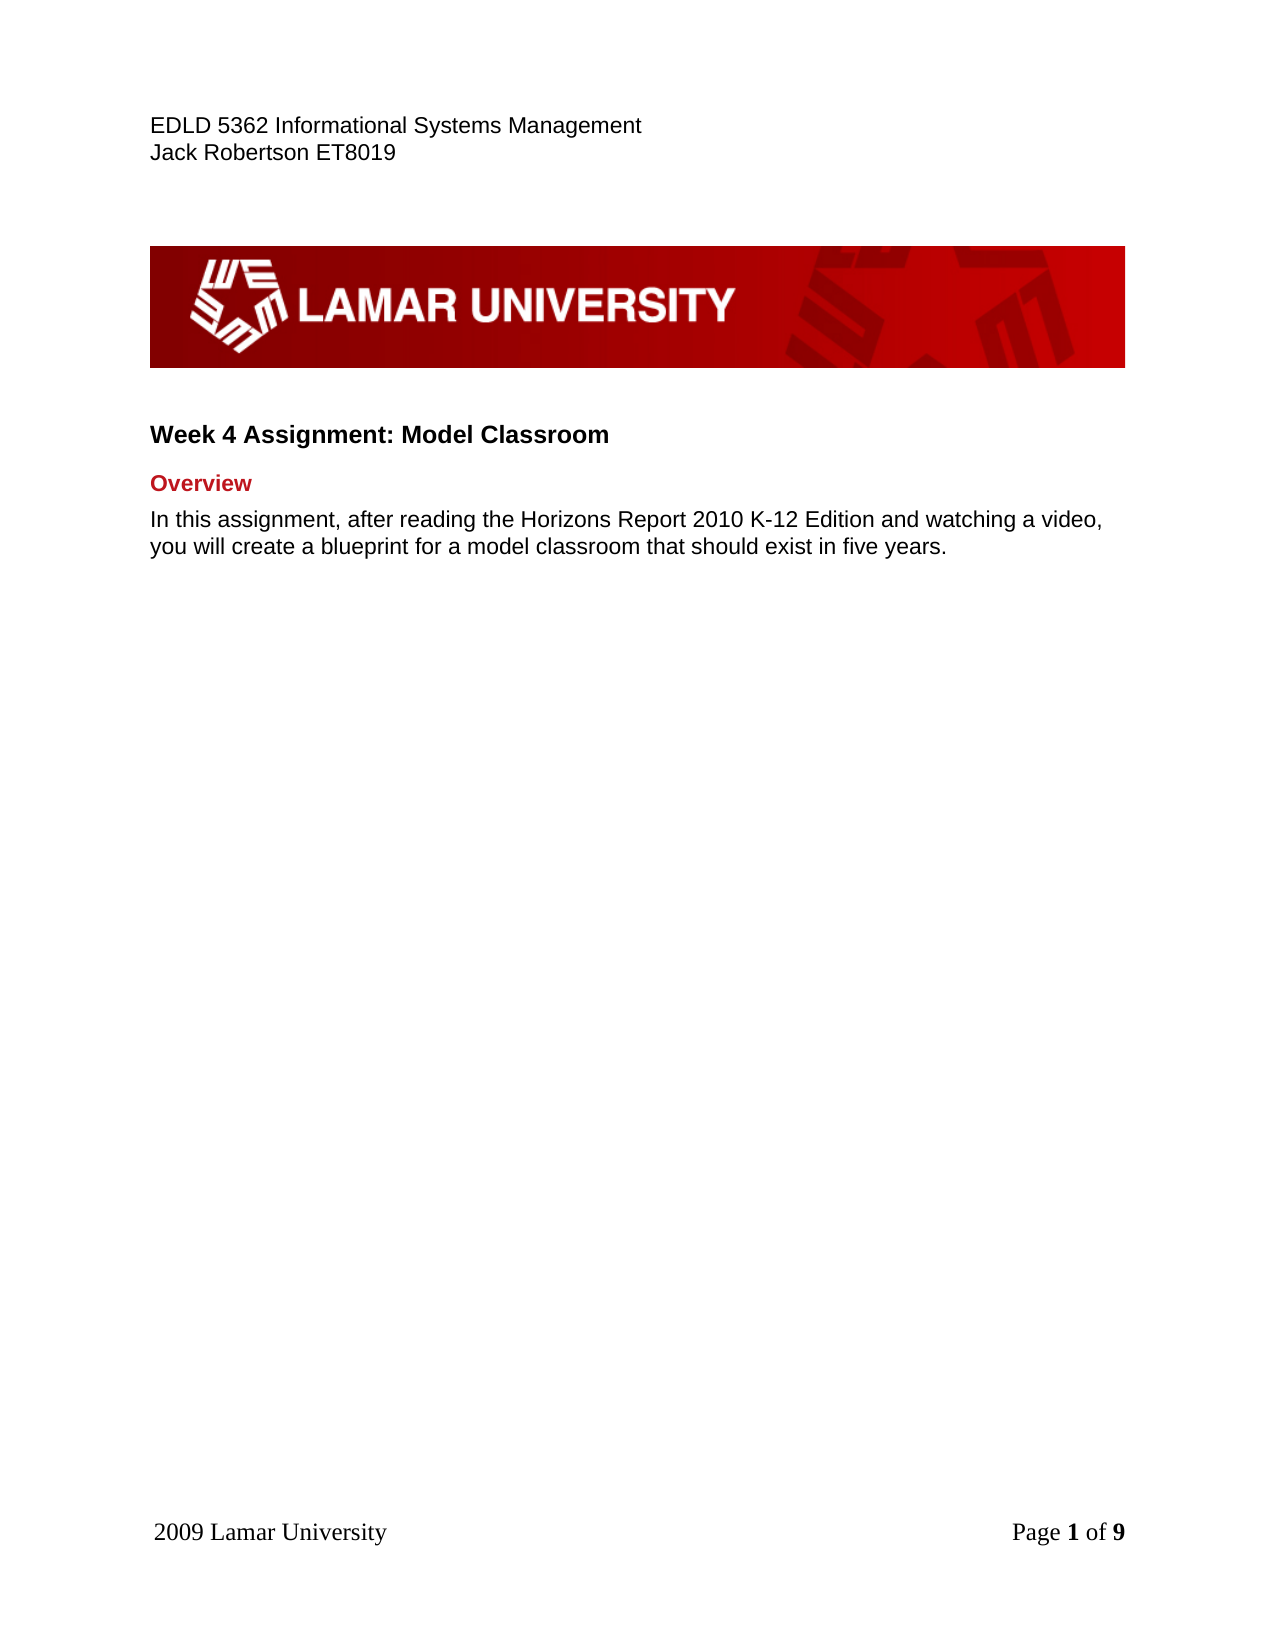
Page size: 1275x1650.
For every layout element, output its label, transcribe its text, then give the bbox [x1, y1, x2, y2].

text Week 4 Assignment: Model Classroom [150, 420, 1125, 449]
text In this assignment, after reading the Horizons Report 2010 K-12 Edition and watching a video, you will create a blueprint for a model classroom that should exist in five years. [150, 506, 1125, 559]
text Overview [150, 469, 1125, 496]
picture [150, 246, 1125, 368]
